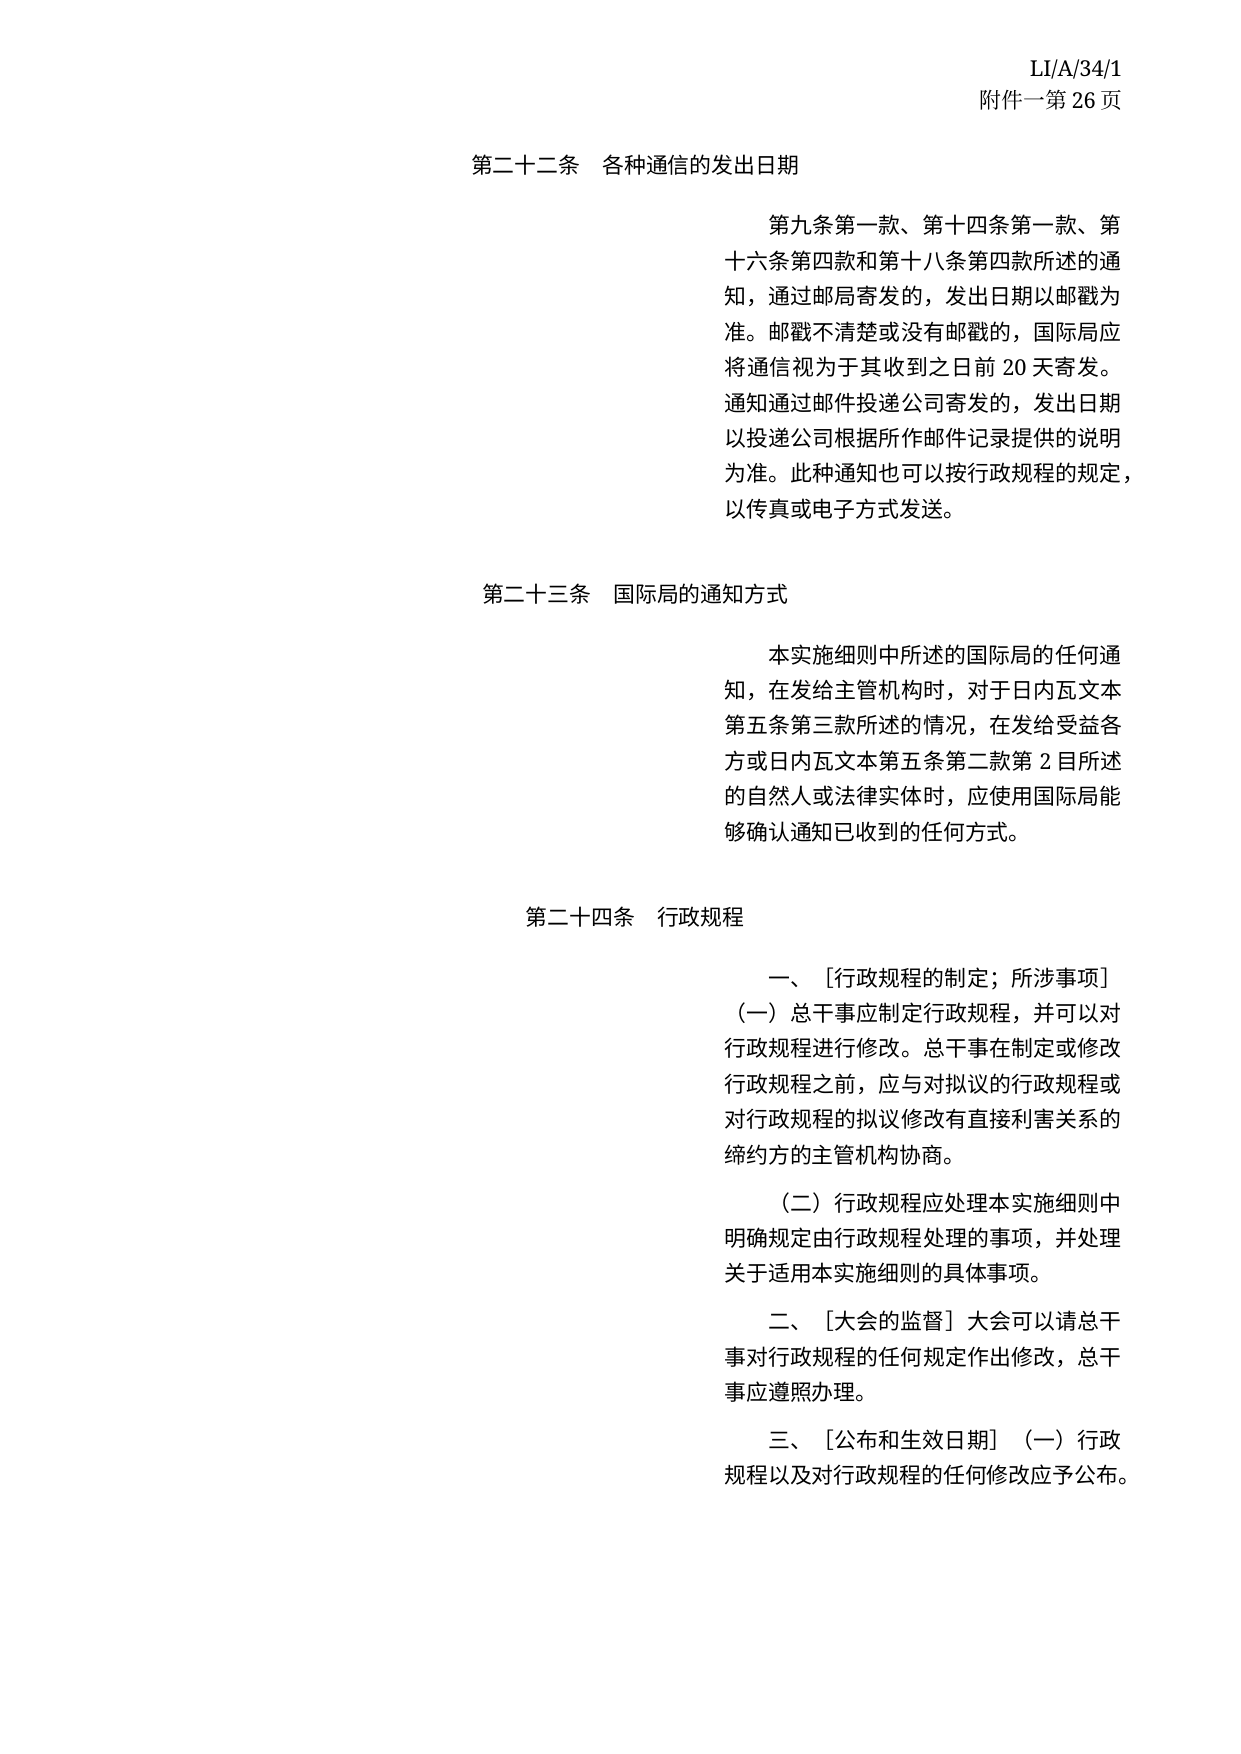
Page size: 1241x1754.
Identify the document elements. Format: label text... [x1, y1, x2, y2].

text 第九条第一款、第十四条第一款、第十六条第四款和第十八条第四款所述的通知，通过邮局寄发的，发出日期以邮戳为准。邮戳不清楚或没有邮戳的，国际局应将通信视为于其收到之日前20天寄发。通知通过邮件投递公司寄发的，发出日期以投递公司根据所作邮件记录提供的说明为准。此种通知也可以按行政规程的规定，以传真或电子方式发送。 [724, 205, 1122, 523]
text 二、［大会的监督］大会可以请总干事对行政规程的任何规定作出修改，总干事应遵照办理。 [724, 1301, 1122, 1407]
text （二）行政规程应处理本实施细则中明确规定由行政规程处理的事项，并处理关于适用本实施细则的具体事项。 [724, 1182, 1122, 1288]
text 第二十三条 国际局的通知方式 [148, 573, 1122, 609]
text 第二十二条 各种通信的发出日期 [148, 144, 1122, 180]
text 第二十四条 行政规程 [148, 896, 1122, 932]
text 一、［行政规程的制定；所涉事项］（一）总干事应制定行政规程，并可以对行政规程进行修改。总干事在制定或修改行政规程之前，应与对拟议的行政规程或对行政规程的拟议修改有直接利害关系的缔约方的主管机构协商。 [724, 957, 1122, 1169]
text 本实施细则中所述的国际局的任何通知，在发给主管机构时，对于日内瓦文本第五条第三款所述的情况，在发给受益各方或日内瓦文本第五条第二款第2目所述的自然人或法律实体时，应使用国际局能够确认通知已收到的任何方式。 [724, 634, 1122, 846]
text 三、［公布和生效日期］（一）行政规程以及对行政规程的任何修改应予公布。 [724, 1419, 1122, 1490]
